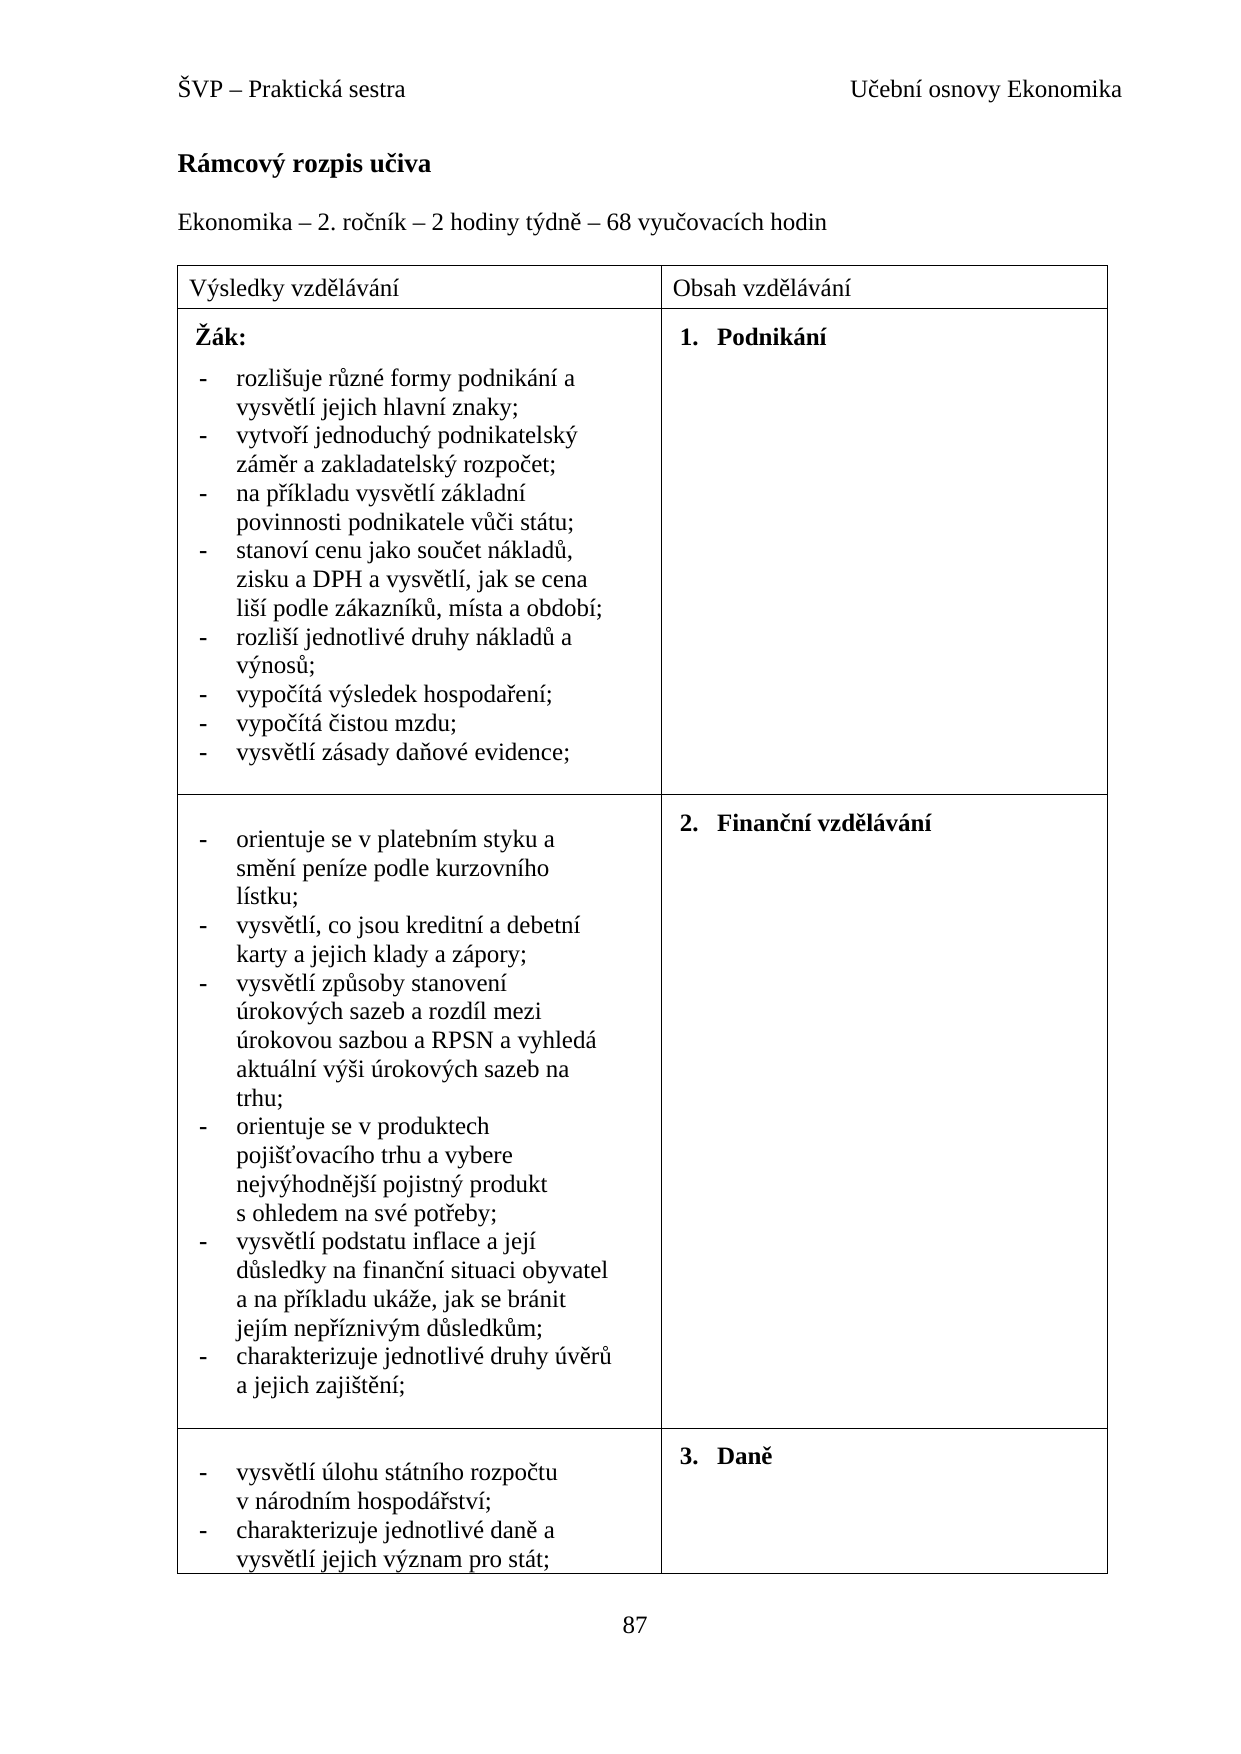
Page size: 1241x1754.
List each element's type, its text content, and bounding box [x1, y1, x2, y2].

text Ekonomika – 2. ročník – 2 hodiny týdně – 68 vyučovacích hodin [177, 207, 1093, 236]
table_cell Daně [662, 1429, 1107, 1572]
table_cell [178, 1429, 661, 1572]
table_header Výsledky vzdělávání [178, 266, 661, 308]
text Rámcový rozpis učiva [177, 148, 1093, 179]
table_cell Finanční vzdělávání [662, 795, 1107, 1428]
table_cell Žák: rozlišuje různé formy podnikání a vysvětlí jejich hlavní znaky; vytvoří jednoduchý podnikatelský záměr a zakladatelský rozpočet; na příkladu vysvětlí základní povinnosti podnikatele vůči státu; stanoví cenu jako součet nákladů, zisku a DPH a vysvětlí, jak se cena liší podle zákazníků, místa a období; rozliší jednotlivé druhy nákladů a výnosů; vypočítá výsledek hospodaření; vypočítá čistou mzdu; vysvětlí zásady daňové evidence; [178, 309, 661, 794]
table_cell Podnikání [662, 309, 1107, 794]
table_header Obsah vzdělávání [662, 266, 1107, 308]
table_cell orientuje se v platebním styku a smění peníze podle kurzovního lístku; vysvětlí, co jsou kreditní a debetní karty a jejich klady a zápory; vysvětlí způsoby stanovení úrokových sazeb a rozdíl mezi úrokovou sazbou a RPSN a vyhledá aktuální výši úrokových sazeb na trhu; orientuje se v produktech pojišťovacího trhu a vybere nejvýhodnější pojistný produkt s ohledem na své potřeby; vysvětlí podstatu inflace a její důsledky na finanční situaci obyvatel a na příkladu ukáže, jak se bránit jejím nepříznivým důsledkům; charakterizuje jednotlivé druhy úvěrů a jejich zajištění; [178, 795, 661, 1428]
